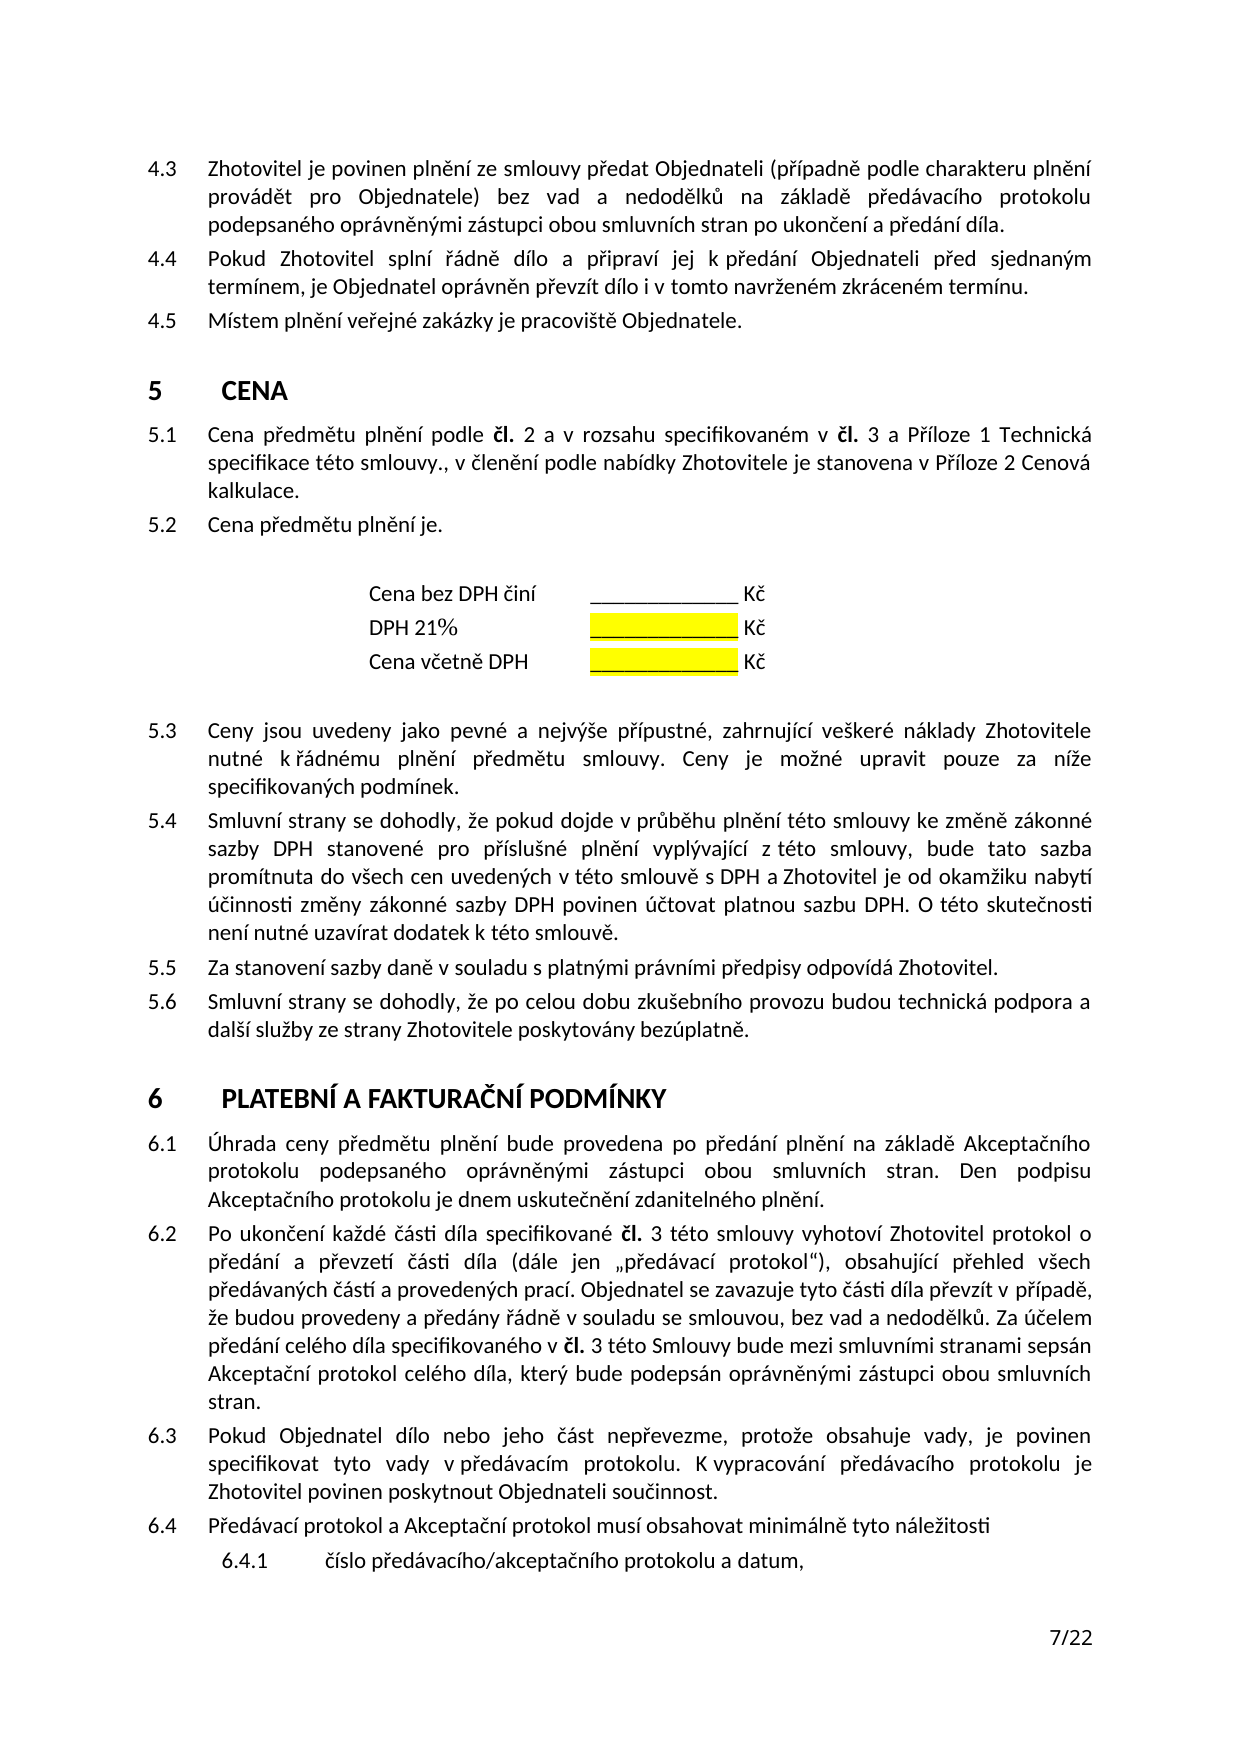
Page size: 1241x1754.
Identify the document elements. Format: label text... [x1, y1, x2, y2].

subtitle Cena předmětu plnění podle čl. 2 a v rozsahu specifikovaném v čl. 3 a Příloze 1 Technická specifikace této smlouvy., v členění podle nabídky Zhotovitele je stanovena v Příloze 2 Cenová kalkulace. [148, 420, 1093, 504]
subtitle DPH 21 _____________ Kč [738, 613, 1093, 641]
subtitle číslo předávacího/akceptačního protokolu a datum, [221, 1546, 1093, 1574]
subtitle Zhotovitel je povinen plnění ze smlouvy předat Objednateli (případně podle charakteru plnění provádět pro Objednatele) bez vad a nedodělků na základě předávacího protokolu podepsaného oprávněnými zástupci obou smluvních stran po ukončení a předání díla. [148, 154, 1093, 238]
subtitle Cena [148, 372, 1093, 408]
subtitle Pokud Objednatel dílo nebo jeho část nepřevezme, protože obsahuje vady, je povinen specifikovat tyto vady v předávacím protokolu. K vypracování předávacího protokolu je Zhotovitel povinen poskytnout Objednateli součinnost. [148, 1421, 1093, 1505]
subtitle Cena předmětu plnění je. [148, 510, 1093, 538]
subtitle Za stanovení sazby daně v souladu s platnými právními předpisy odpovídá Zhotovitel. [148, 953, 1093, 981]
subtitle Smluvní strany se dohodly, že pokud dojde v průběhu plnění této smlouvy ke změně zákonné sazby DPH stanovené pro příslušné plnění vyplývající z této smlouvy, bude tato sazba promítnuta do všech cen uvedených v této smlouvě s DPH a Zhotovitel je od okamžiku nabytí účinnosti změny zákonné sazby DPH povinen účtovat platnou sazbu DPH. O této skutečnosti není nutné uzavírat dodatek k této smlouvě. [148, 806, 1093, 946]
subtitle Ceny jsou uvedeny jako pevné a nejvýše přípustné, zahrnující veškeré náklady Zhotovitele nutné k řádnému plnění předmětu smlouvy. Ceny je možné upravit pouze za níže specifikovaných podmínek. [148, 716, 1093, 800]
subtitle Smluvní strany se dohodly, že po celou dobu zkušebního provozu budou technická podpora a další služby ze strany Zhotovitele poskytovány bezúplatně. [148, 987, 1093, 1043]
subtitle Pokud Zhotovitel splní řádně dílo a připraví jej k předání Objednateli před sjednaným termínem, je Objednatel oprávněn převzít dílo i v tomto navrženém zkráceném termínu. [148, 244, 1093, 300]
subtitle Po ukončení každé části díla specifikované čl. 3 této smlouvy vyhotoví Zhotovitel protokol o předání a převzetí části díla (dále jen „předávací protokol“), obsahující přehled všech předávaných částí a provedených prací. Objednatel se zavazuje tyto části díla převzít v případě, že budou provedeny a předány řádně v souladu se smlouvou, bez vad a nedodělků. Za účelem předání celého díla specifikovaného v čl. 3 této Smlouvy bude mezi smluvními stranami sepsán Akceptační protokol celého díla, který bude podepsán oprávněnými zástupci obou smluvních stran. [148, 1219, 1093, 1415]
subtitle Cena včetně DPH _____________ Kč [369, 647, 1093, 676]
subtitle Cena bez DPH činí _____________ Kč [369, 579, 1093, 607]
subtitle Úhrada ceny předmětu plnění bude provedena po předání plnění na základě Akceptačního protokolu podepsaného oprávněnými zástupci obou smluvních stran. Den podpisu Akceptačního protokolu je dnem uskutečnění zdanitelného plnění. [148, 1129, 1093, 1213]
subtitle Předávací protokol a Akceptační protokol musí obsahovat minimálně tyto náležitosti [148, 1512, 1093, 1540]
subtitle Místem plnění veřejné zakázky je pracoviště Objednatele. [148, 306, 1093, 334]
subtitle Platební a fakturační podmínky [148, 1081, 1093, 1116]
subtitle DPH 21 _____________ Kč [369, 613, 590, 641]
